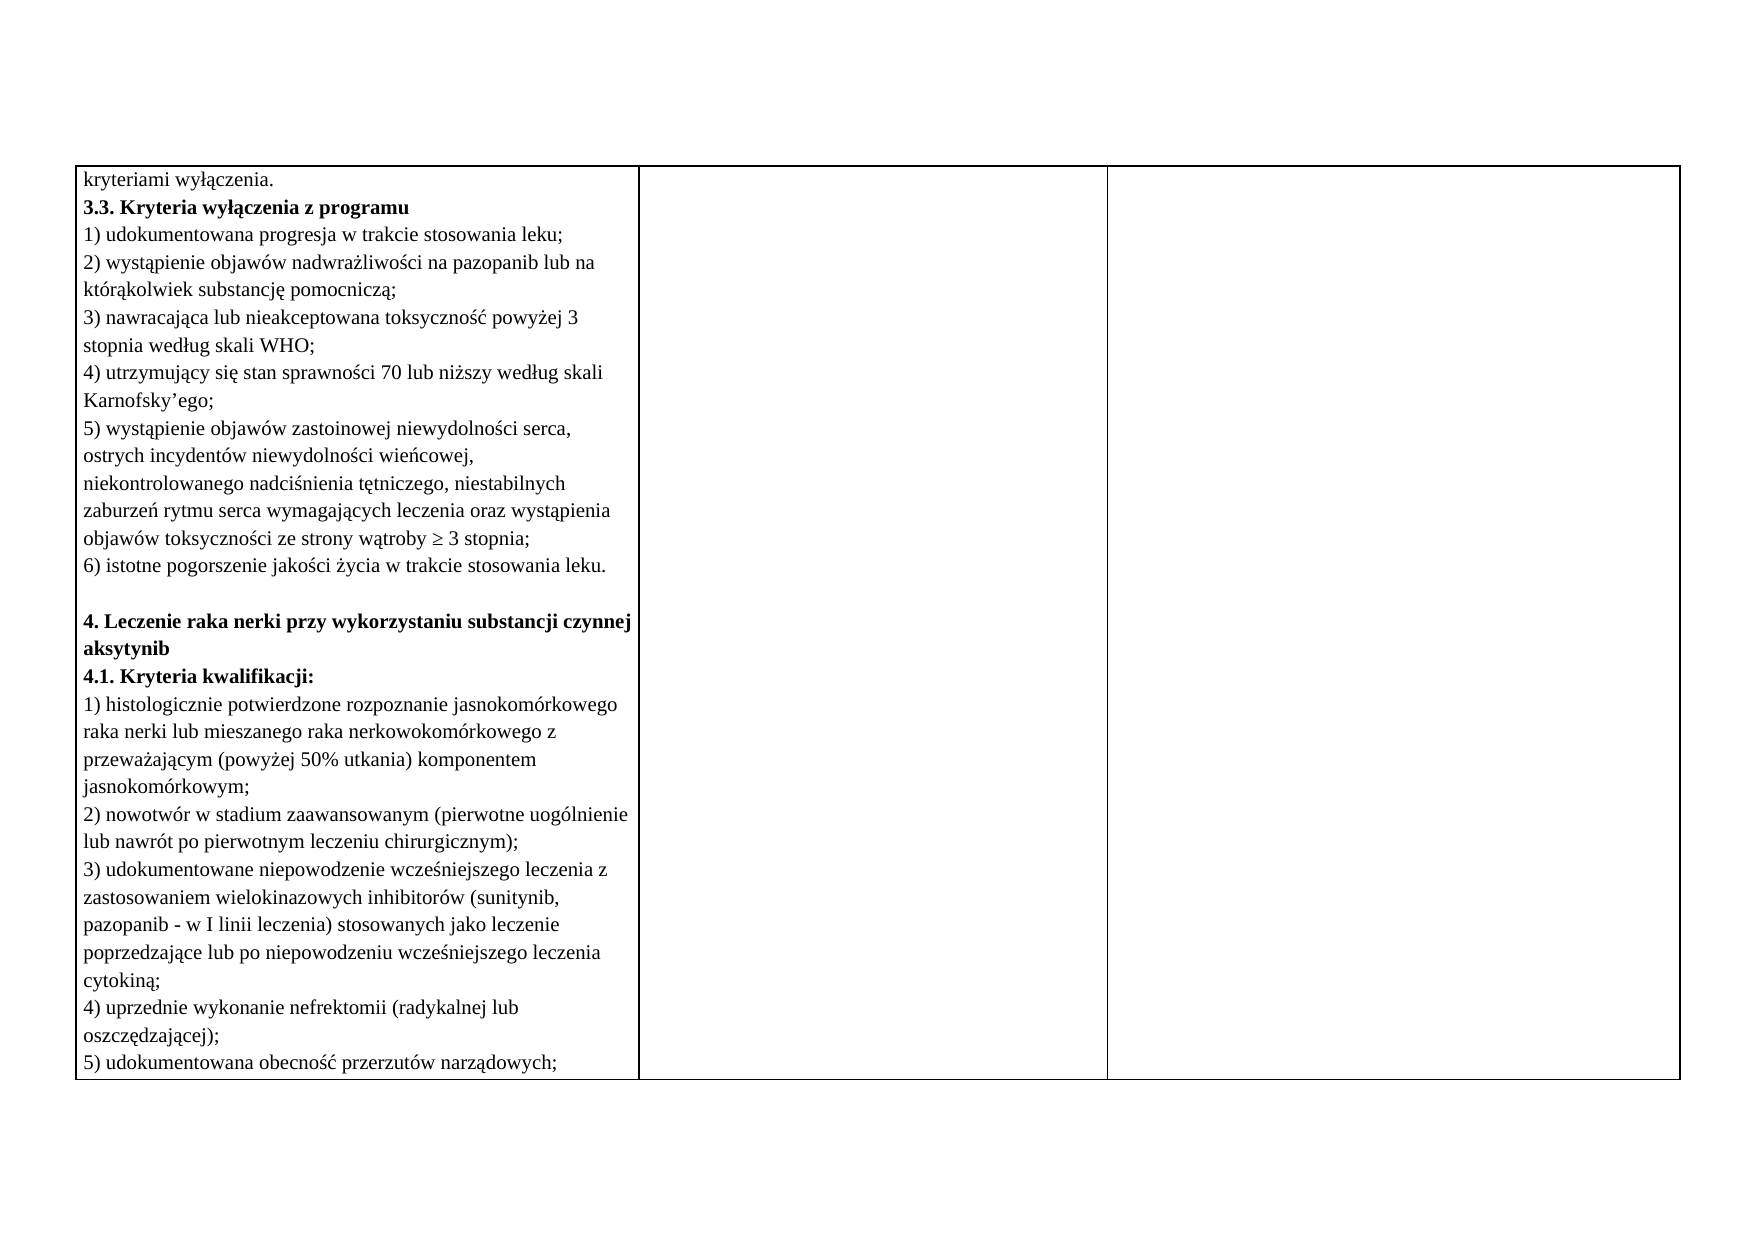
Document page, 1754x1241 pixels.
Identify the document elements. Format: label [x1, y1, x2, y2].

table_cell [1108, 167, 1679, 1079]
table_cell [640, 167, 1107, 1079]
table_cell [77, 167, 638, 1079]
